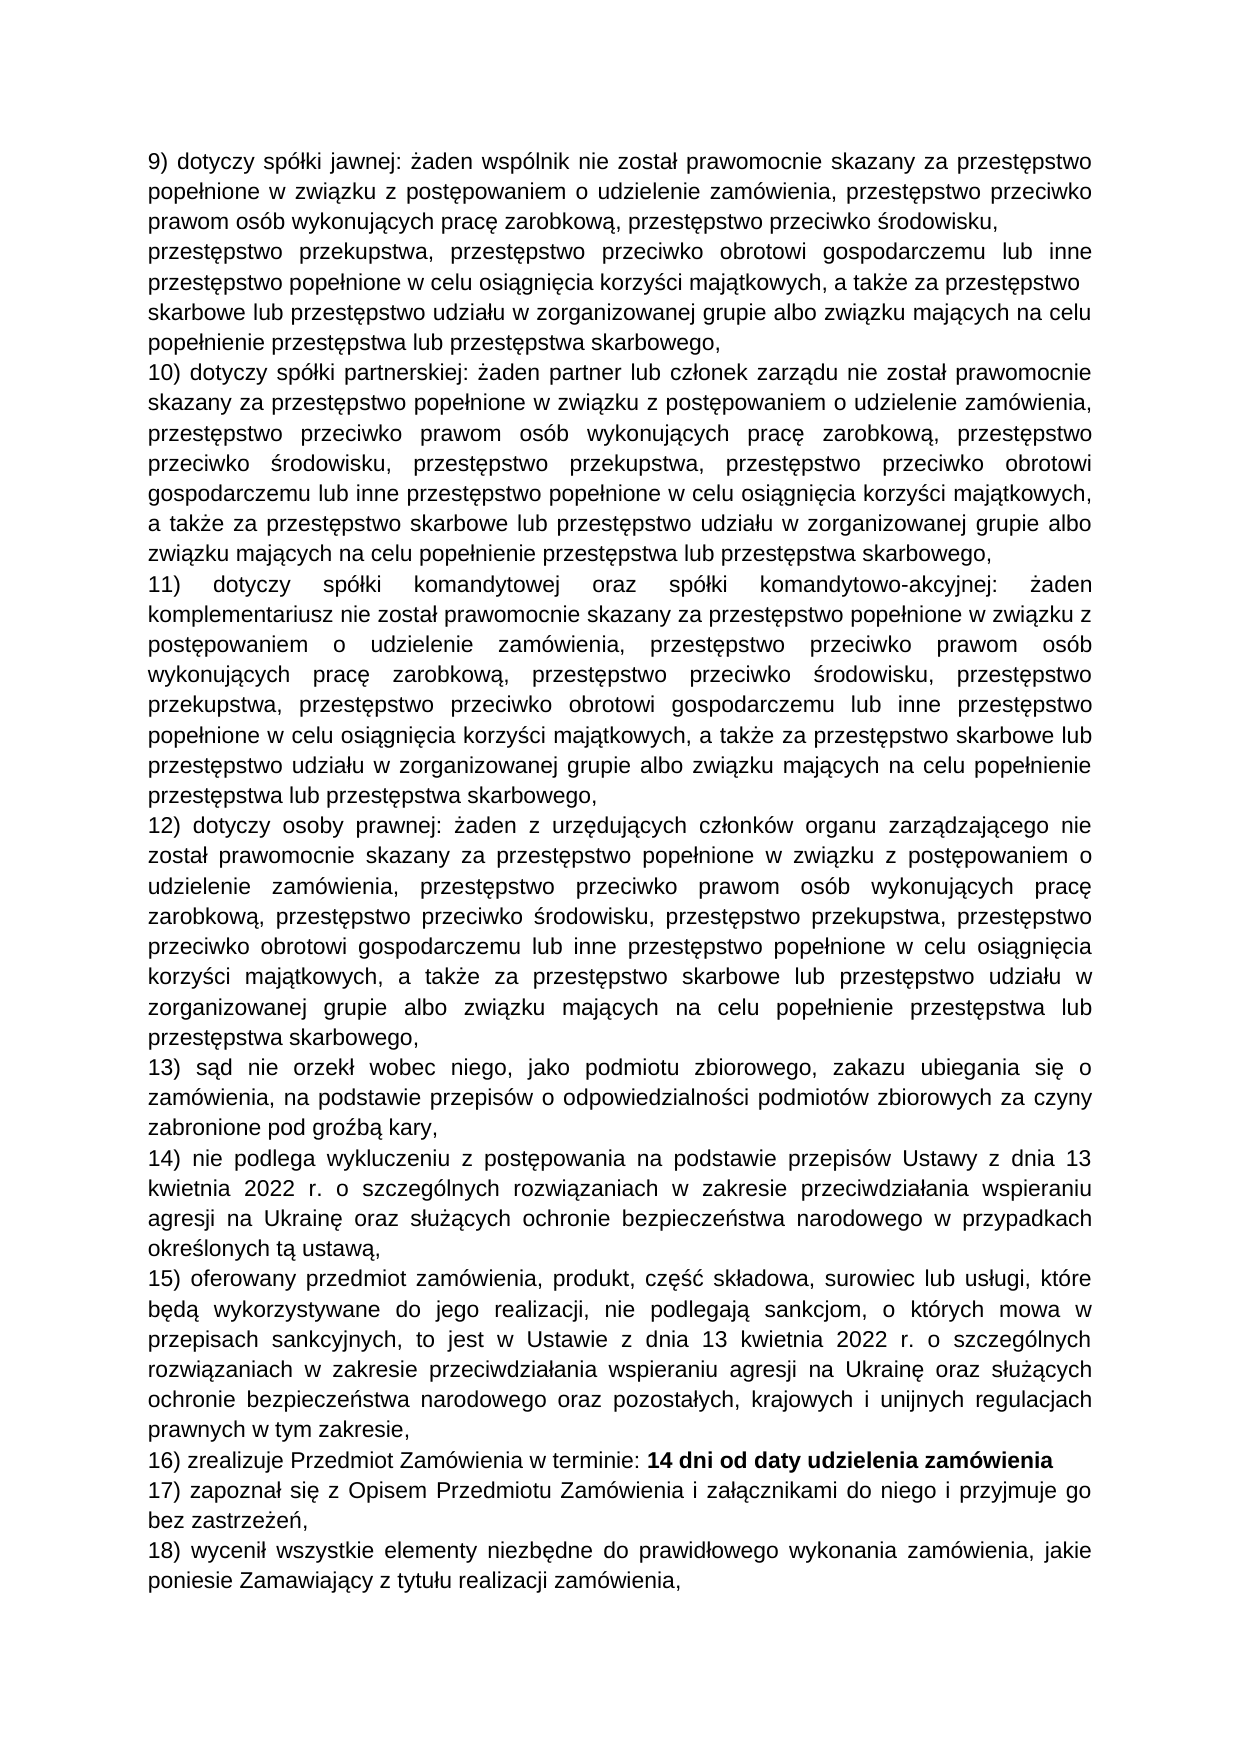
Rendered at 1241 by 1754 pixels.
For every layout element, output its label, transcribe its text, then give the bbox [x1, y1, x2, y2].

text przestępstwo przekupstwa, przestępstwo przeciwko obrotowi gospodarczemu lub inne przestępstwo popełnione w celu osiągnięcia korzyści majątkowych, a także za przestępstwo [148, 238, 1093, 295]
text 17) zapoznał się z Opisem Przedmiotu Zamówienia i załącznikami do niego i przyjmuje go bez zastrzeżeń, [148, 1477, 1093, 1533]
text 13) sąd nie orzekł wobec niego, jako podmiotu zbiorowego, zakazu ubiegania się o zamówienia, na podstawie przepisów o odpowiedzialności podmiotów zbiorowych za czyny zabronione pod groźbą kary, [148, 1054, 1093, 1141]
text 12) dotyczy osoby prawnej: żaden z urzędujących członków organu zarządzającego nie został prawomocnie skazany za przestępstwo popełnione w związku z postępowaniem o udzielenie zamówienia, przestępstwo przeciwko prawom osób wykonujących pracę zarobkową, przestępstwo przeciwko środowisku, przestępstwo przekupstwa, przestępstwo przeciwko obrotowi gospodarczemu lub inne przestępstwo popełnione w celu osiągnięcia korzyści majątkowych, a także za przestępstwo skarbowe lub przestępstwo udziału w zorganizowanej grupie albo związku mających na celu popełnienie przestępstwa lub przestępstwa skarbowego, [148, 812, 1093, 1050]
text 11) dotyczy spółki komandytowej oraz spółki komandytowo-akcyjnej: żaden komplementariusz nie został prawomocnie skazany za przestępstwo popełnione w związku z postępowaniem o udzielenie zamówienia, przestępstwo przeciwko prawom osób wykonujących pracę zarobkową, przestępstwo przeciwko środowisku, przestępstwo przekupstwa, przestępstwo przeciwko obrotowi gospodarczemu lub inne przestępstwo popełnione w celu osiągnięcia korzyści majątkowych, a także za przestępstwo skarbowe lub przestępstwo udziału w zorganizowanej grupie albo związku mających na celu popełnienie przestępstwa lub przestępstwa skarbowego, [148, 571, 1093, 808]
text 14) nie podlega wykluczeniu z postępowania na podstawie przepisów Ustawy z dnia 13 kwietnia 2022 r. o szczególnych rozwiązaniach w zakresie przeciwdziałania wspieraniu agresji na Ukrainę oraz służących ochronie bezpieczeństwa narodowego w przypadkach określonych tą ustawą, [148, 1144, 1093, 1261]
text 18) wycenił wszystkie elementy niezbędne do prawidłowego wykonania zamówienia, jakie poniesie Zamawiający z tytułu realizacji zamówienia, [148, 1537, 1093, 1594]
text skarbowe lub przestępstwo udziału w zorganizowanej grupie albo związku mających na celu popełnienie przestępstwa lub przestępstwa skarbowego, [148, 299, 1093, 355]
text 9) dotyczy spółki jawnej: żaden wspólnik nie został prawomocnie skazany za przestępstwo popełnione w związku z postępowaniem o udzielenie zamówienia, przestępstwo przeciwko prawom osób wykonujących pracę zarobkową, przestępstwo przeciwko środowisku, [148, 148, 1093, 234]
text 16) zrealizuje Przedmiot Zamówienia w terminie: 14 dni od daty udzielenia zamówienia [148, 1447, 1093, 1473]
text 15) oferowany przedmiot zamówienia, produkt, część składowa, surowiec lub usługi, które będą wykorzystywane do jego realizacji, nie podlegają sankcjom, o których mowa w przepisach sankcyjnych, to jest w Ustawie z dnia 13 kwietnia 2022 r. o szczególnych rozwiązaniach w zakresie przeciwdziałania wspieraniu agresji na Ukrainę oraz służących ochronie bezpieczeństwa narodowego oraz pozostałych, krajowych i unijnych regulacjach prawnych w tym zakresie, [148, 1265, 1093, 1443]
text 10) dotyczy spółki partnerskiej: żaden partner lub członek zarządu nie został prawomocnie skazany za przestępstwo popełnione w związku z postępowaniem o udzielenie zamówienia, przestępstwo przeciwko prawom osób wykonujących pracę zarobkową, przestępstwo przeciwko środowisku, przestępstwo przekupstwa, przestępstwo przeciwko obrotowi gospodarczemu lub inne przestępstwo popełnione w celu osiągnięcia korzyści majątkowych, a także za przestępstwo skarbowe lub przestępstwo udziału w zorganizowanej grupie albo związku mających na celu popełnienie przestępstwa lub przestępstwa skarbowego, [148, 359, 1093, 567]
